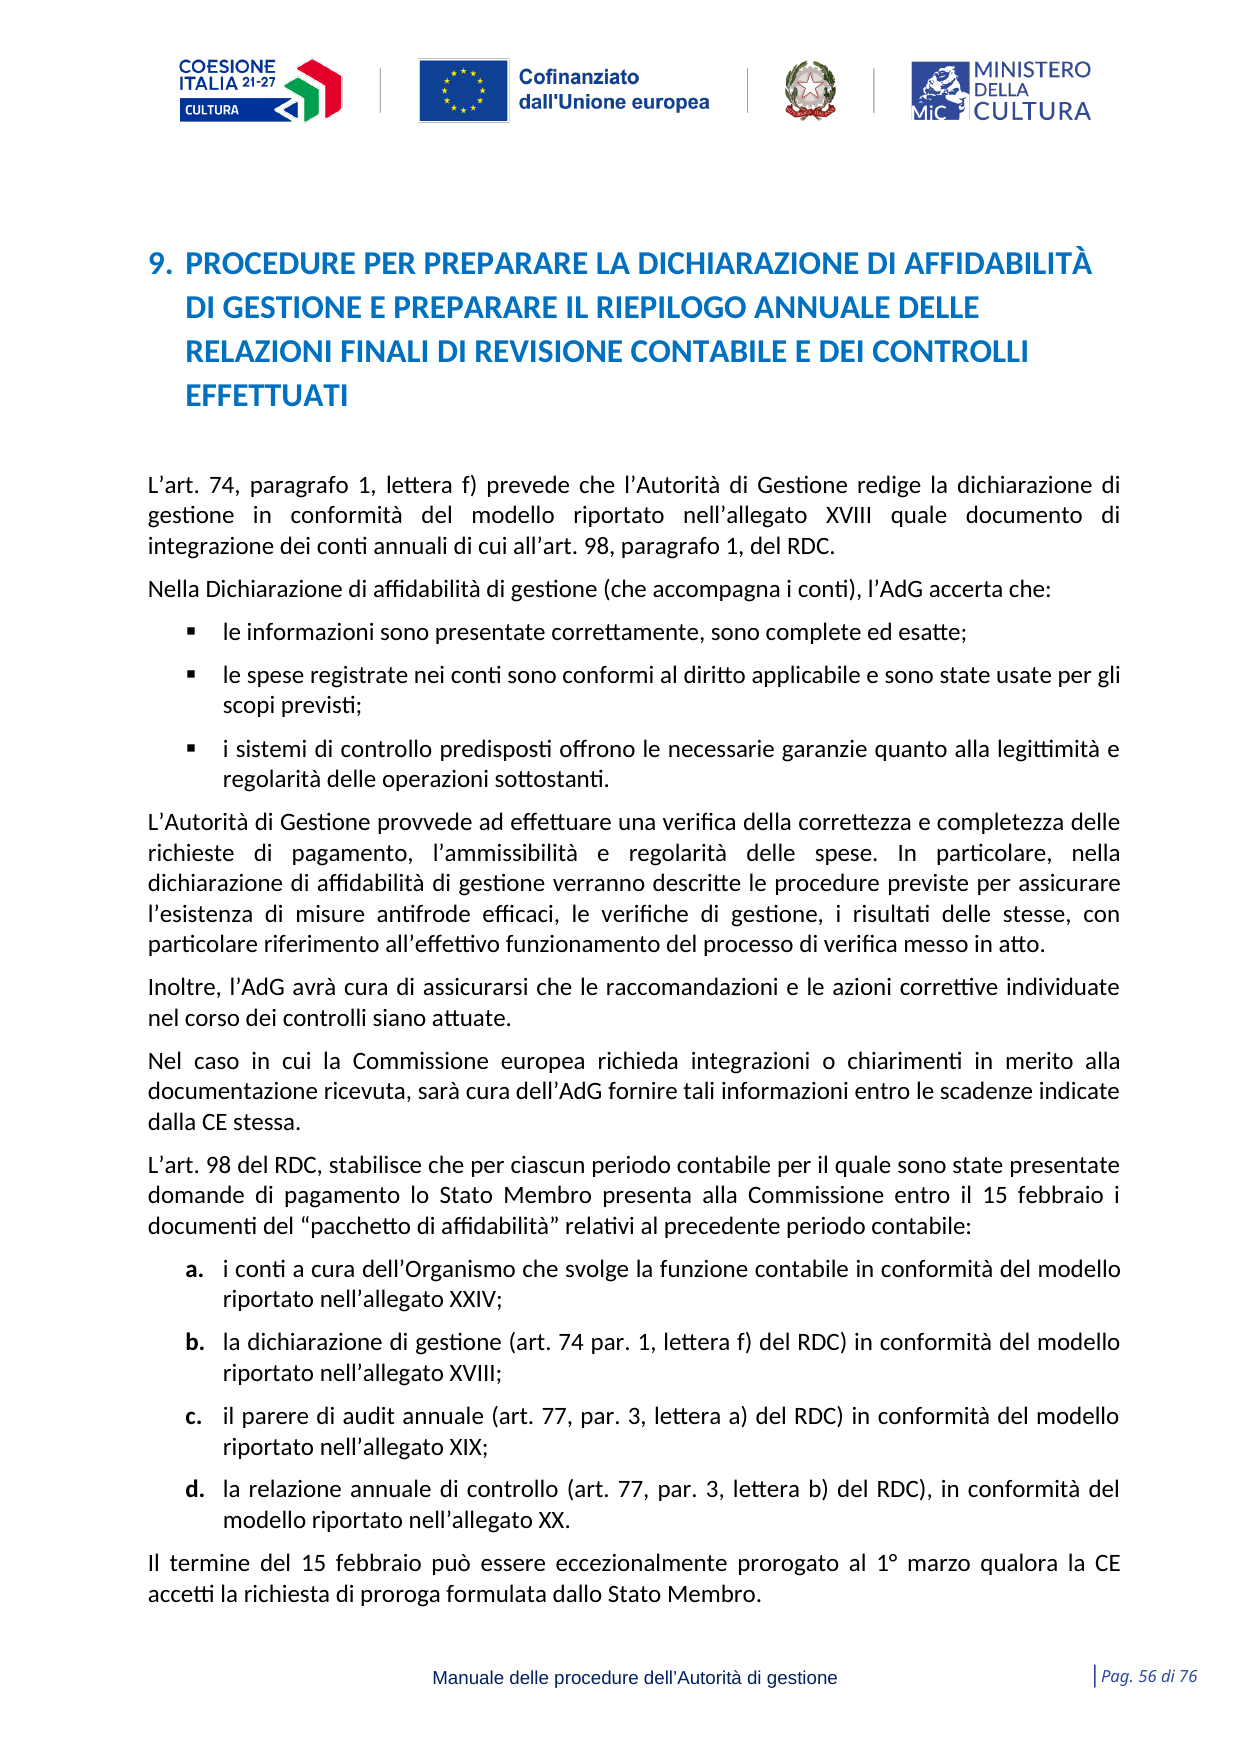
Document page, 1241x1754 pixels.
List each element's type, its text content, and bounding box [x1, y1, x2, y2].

list la dichiarazione di gestione (art. 74 par. 1, lettera f) del RDC) in conformità del modello riportato nell’allegato XVIII; [185, 1327, 1122, 1388]
list le spese registrate nei conti sono conformi al diritto applicabile e sono state usate per gli scopi previsti; [185, 659, 1122, 720]
list i sistemi di controllo predisposti offrono le necessarie garanzie quanto alla legittimità e regolarità delle operazioni sottostanti. [185, 733, 1122, 794]
text Nel caso in cui la Commissione europea richieda integrazioni o chiarimenti in merito alla documentazione ricevuta, sarà cura dell’AdG fornire tali informazioni entro le scadenze indicate dalla CE stessa. [148, 1045, 1122, 1136]
subtitle PROCEDURE PER PREPARARE LA DICHIARAZIONE DI AFFIDABILITÀ DI GESTIONE E PREPARARE IL RIEPILOGO ANNUALE DELLE RELAZIONI FINALI DI REVISIONE CONTABILE E DEI CONTROLLI EFFETTUATI [148, 242, 1122, 414]
text L’art. 98 del RDC, stabilisce che per ciascun periodo contabile per il quale sono state presentate domande di pagamento lo Stato Membro presenta alla Commissione entro il 15 febbraio i documenti del “pacchetto di affidabilità” relativi al precedente periodo contabile: [148, 1149, 1122, 1241]
list le informazioni sono presentate correttamente, sono complete ed esatte; [185, 616, 1122, 647]
list i conti a cura dell’Organismo che svolge la funzione contabile in conformità del modello riportato nell’allegato XXIV; [185, 1253, 1122, 1314]
list la relazione annuale di controllo (art. 77, par. 3, lettera b) del RDC), in conformità del modello riportato nell’allegato XX. [185, 1474, 1122, 1535]
list il parere di audit annuale (art. 77, par. 3, lettera a) del RDC) in conformità del modello riportato nell’allegato XIX; [185, 1400, 1122, 1461]
picture [147, 44, 1123, 140]
text L’art. 74, paragrafo 1, lettera f) prevede che l’Autorità di Gestione redige la dichiarazione di gestione in conformità del modello riportato nell’allegato XVIII quale documento di integrazione dei conti annuali di cui all’art. 98, paragrafo 1, del RDC. [148, 469, 1122, 561]
text L’Autorità di Gestione provvede ad effettuare una verifica della correttezza e completezza delle richieste di pagamento, l’ammissibilità e regolarità delle spese. In particolare, nella dichiarazione di affidabilità di gestione verranno descritte le procedure previste per assicurare l’esistenza di misure antifrode efficaci, le verifiche di gestione, i risultati delle stesse, con particolare riferimento all’effettivo funzionamento del processo di verifica messo in atto. [148, 806, 1122, 959]
text Nella Dichiarazione di affidabilità di gestione (che accompagna i conti), l’AdG accerta che: [148, 573, 1122, 604]
text Il termine del 15 febbraio può essere eccezionalmente prorogato al 1° marzo qualora la CE accetti la richiesta di proroga formulata dallo Stato Membro. [148, 1547, 1122, 1608]
text Inoltre, l’AdG avrà cura di assicurarsi che le raccomandazioni e le azioni correttive individuate nel corso dei controlli siano attuate. [148, 971, 1122, 1032]
